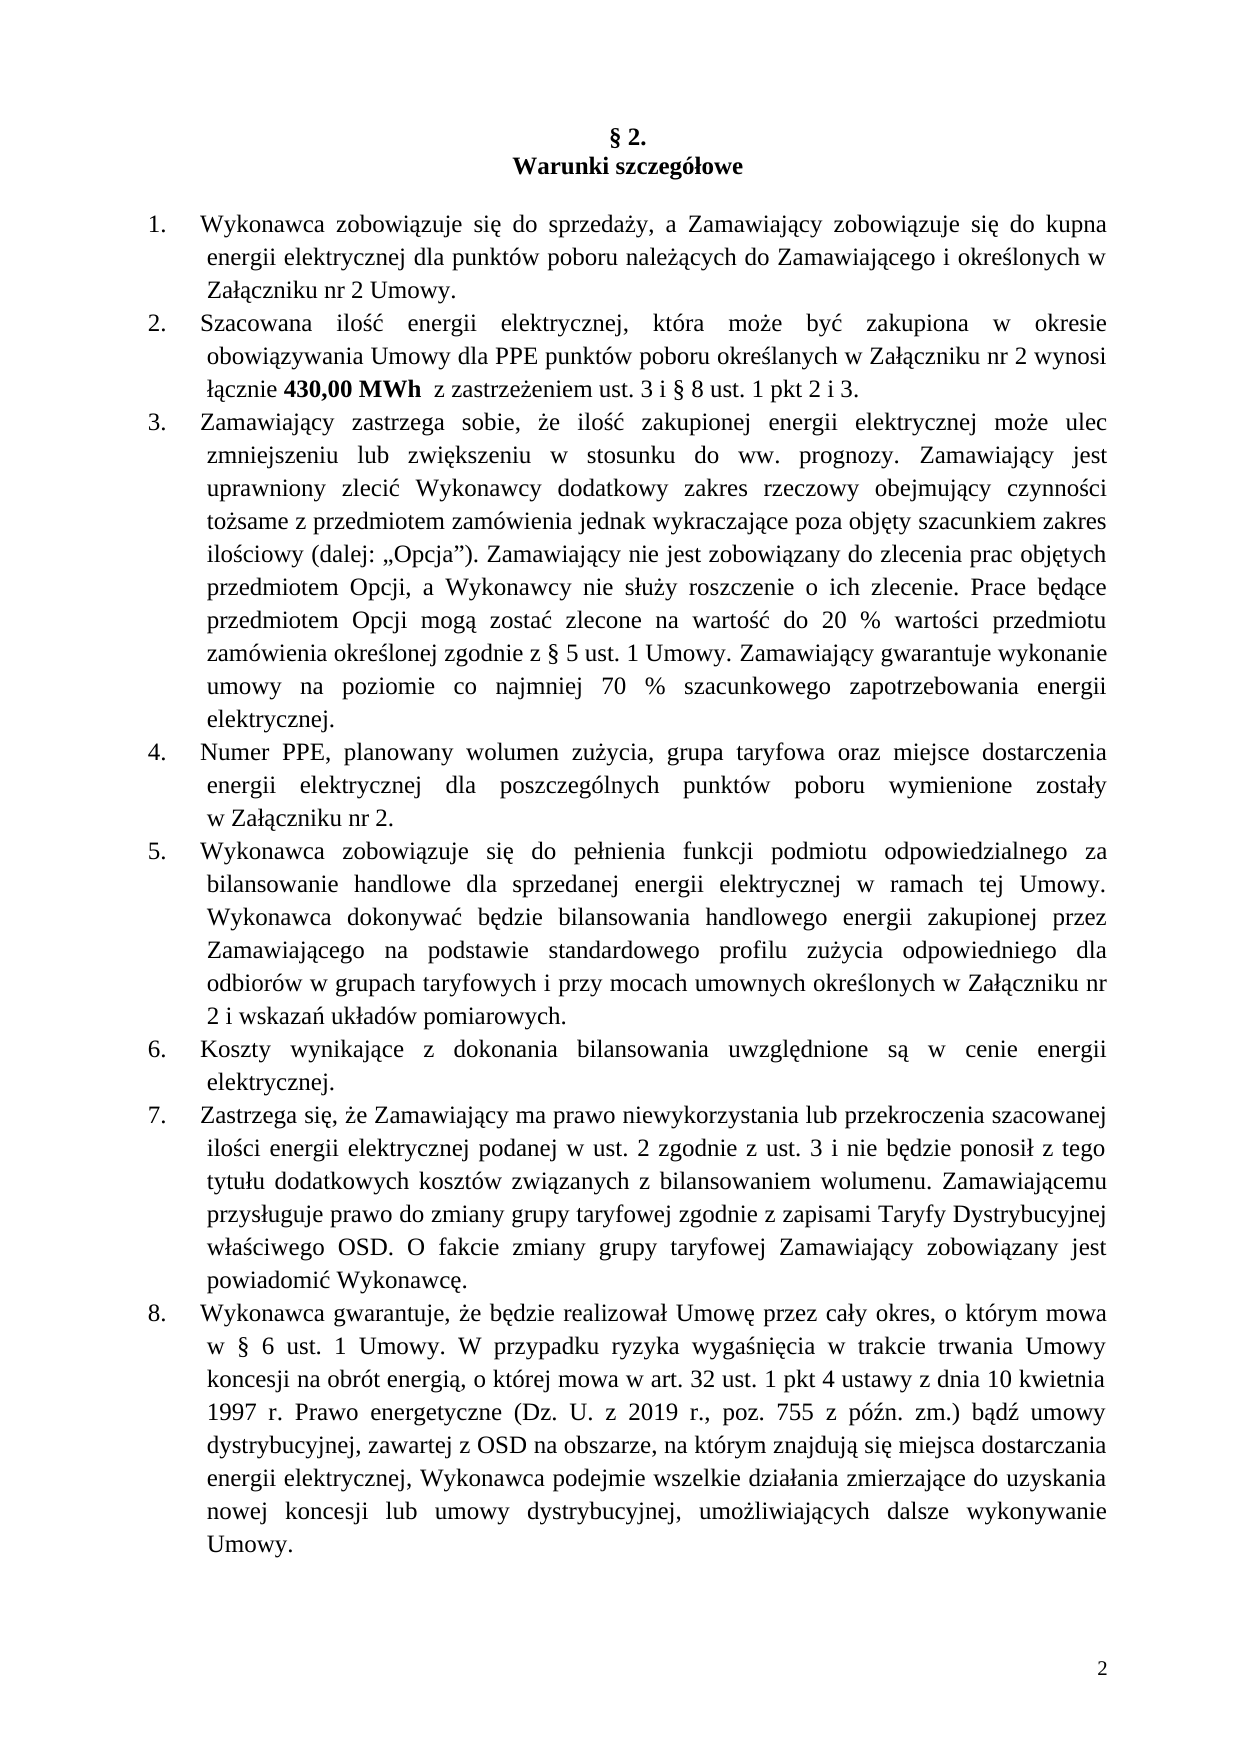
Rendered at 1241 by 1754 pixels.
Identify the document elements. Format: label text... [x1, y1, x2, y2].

text § 2. [148, 122, 1107, 151]
list Szacowana ilość energii elektrycznej, która może być zakupiona w okresie obowiązywania Umowy dla PPE punktów poboru określanych w Załączniku nr 2 wynosi łącznie 430,00 MWh z zastrzeżeniem ust. 3 i § 8 ust. 1 pkt 2 i 3. [148, 308, 1107, 402]
list Zamawiający zastrzega sobie, że ilość zakupionej energii elektrycznej może ulec zmniejszeniu lub zwiększeniu w stosunku do ww. prognozy. Zamawiający jest uprawniony zlecić Wykonawcy dodatkowy zakres rzeczowy obejmujący czynności tożsame z przedmiotem zamówienia jednak wykraczające poza objęty szacunkiem zakres ilościowy (dalej: „Opcja”). Zamawiający nie jest zobowiązany do zlecenia prac objętych przedmiotem Opcji, a Wykonawcy nie służy roszczenie o ich zlecenie. Prace będące przedmiotem Opcji mogą zostać zlecone na wartość do 20 % wartości przedmiotu zamówienia określonej zgodnie z § 5 ust. 1 Umowy. Zamawiający gwarantuje wykonanie umowy na poziomie co najmniej 70 % szacunkowego zapotrzebowania energii elektrycznej. [148, 407, 1107, 733]
list Wykonawca gwarantuje, że będzie realizował Umowę przez cały okres, o którym mowa w § 6 ust. 1 Umowy. W przypadku ryzyka wygaśnięcia w trakcie trwania Umowy koncesji na obrót energią, o której mowa w art. 32 ust. 1 pkt 4 ustawy z dnia 10 kwietnia 1997 r. Prawo energetyczne (Dz. U. z 2019 r., poz. 755 z późn. zm.) bądź umowy dystrybucyjnej, zawartej z OSD na obszarze, na którym znajdują się miejsca dostarczania energii elektrycznej, Wykonawca podejmie wszelkie działania zmierzające do uzyskania nowej koncesji lub umowy dystrybucyjnej, umożliwiających dalsze wykonywanie Umowy. [148, 1298, 1107, 1558]
list Wykonawca zobowiązuje się do pełnienia funkcji podmiotu odpowiedzialnego za bilansowanie handlowe dla sprzedanej energii elektrycznej w ramach tej Umowy. Wykonawca dokonywać będzie bilansowania handlowego energii zakupionej przez Zamawiającego na podstawie standardowego profilu zużycia odpowiedniego dla odbiorów w grupach taryfowych i przy mocach umownych określonych w Załączniku nr 2 i wskazań układów pomiarowych. [148, 836, 1107, 1030]
list Numer PPE, planowany wolumen zużycia, grupa taryfowa oraz miejsce dostarczenia energii elektrycznej dla poszczególnych punktów poboru wymienione zostały w Załączniku nr 2. [148, 737, 1107, 832]
list Wykonawca zobowiązuje się do sprzedaży, a Zamawiający zobowiązuje się do kupna energii elektrycznej dla punktów poboru należących do Zamawiającego i określonych w Załączniku nr 2 Umowy. [148, 209, 1107, 303]
text Warunki szczegółowe [148, 151, 1107, 180]
list Koszty wynikające z dokonania bilansowania uwzględnione są w cenie energii elektrycznej. [148, 1034, 1107, 1096]
list Zastrzega się, że Zamawiający ma prawo niewykorzystania lub przekroczenia szacowanej ilości energii elektrycznej podanej w ust. 2 zgodnie z ust. 3 i nie będzie ponosił z tego tytułu dodatkowych kosztów związanych z bilansowaniem wolumenu. Zamawiającemu przysługuje prawo do zmiany grupy taryfowej zgodnie z zapisami Taryfy Dystrybucyjnej właściwego OSD. O fakcie zmiany grupy taryfowej Zamawiający zobowiązany jest powiadomić Wykonawcę. [148, 1100, 1107, 1294]
